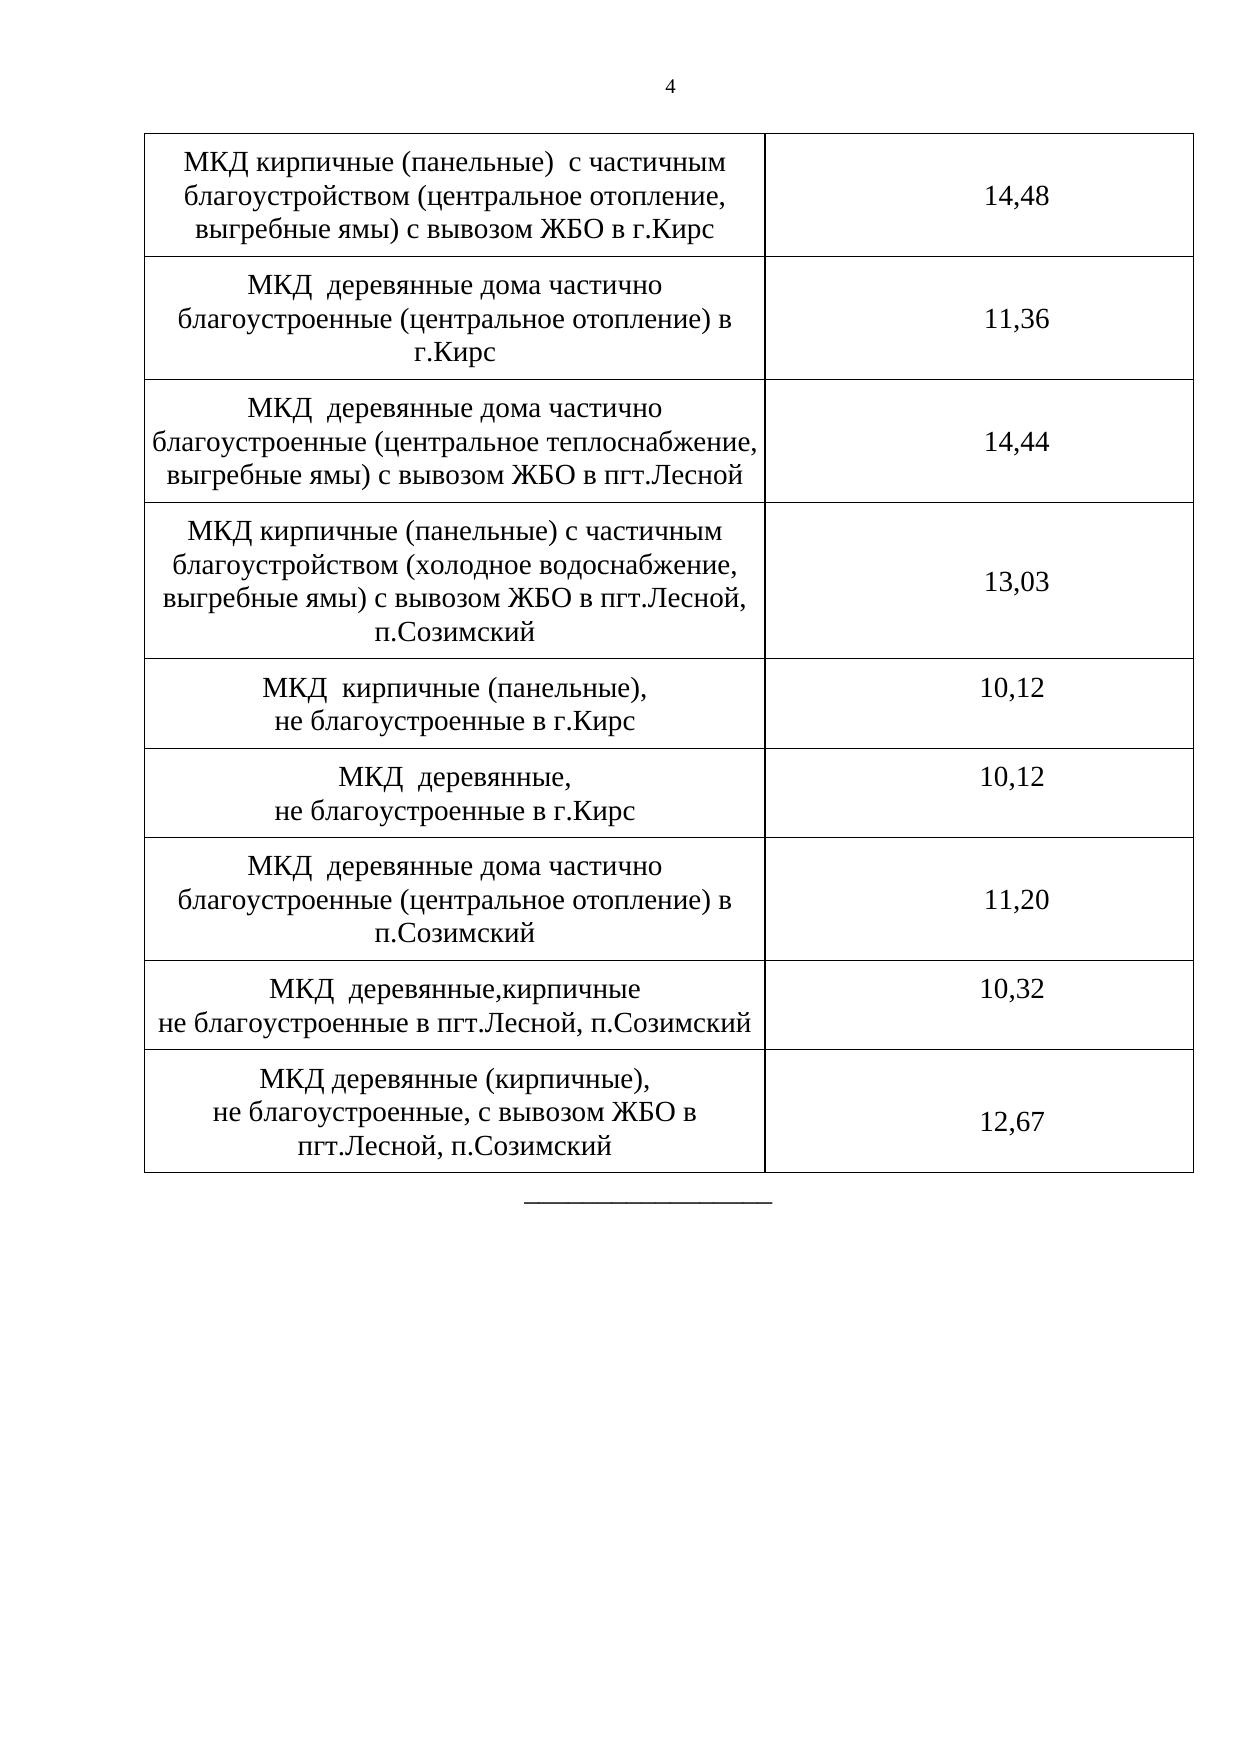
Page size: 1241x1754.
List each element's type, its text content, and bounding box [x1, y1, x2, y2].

table_cell МКД деревянные дома частично благоустроенные (центральное отопление) в п.Созимский [145, 838, 764, 960]
table_cell 10,12 [766, 659, 1193, 747]
table_cell МКД деревянные, не благоустроенные в г.Кирс [145, 749, 764, 837]
table_cell МКД деревянные дома частично благоустроенные (центральное отопление) в г.Кирс [145, 257, 764, 379]
text _________________ [159, 1173, 1181, 1207]
table_cell МКД деревянные (кирпичные), не благоустроенные, с вывозом ЖБО в пгт.Лесной, п.Созимский [145, 1050, 764, 1172]
table_cell 11,20 [766, 838, 1193, 960]
table_cell 11,36 [766, 257, 1193, 379]
table_cell МКД деревянные дома частично благоустроенные (центральное теплоснабжение, выгребные ямы) с вывозом ЖБО в пгт.Лесной [145, 380, 764, 502]
table_cell МКД кирпичные (панельные) с частичным благоустройством (холодное водоснабжение, выгребные ямы) с вывозом ЖБО в пгт.Лесной, п.Созимский [145, 503, 764, 658]
table_cell МКД деревянные,кирпичные не благоустроенные в пгт.Лесной, п.Созимский [145, 961, 764, 1049]
table_cell МКД кирпичные (панельные) с частичным благоустройством (центральное отопление, выгребные ямы) с вывозом ЖБО в г.Кирс [145, 134, 764, 256]
table_cell 10,12 [766, 749, 1193, 837]
table_cell 10,32 [766, 961, 1193, 1049]
table_cell 12,67 [766, 1050, 1193, 1172]
table_cell МКД кирпичные (панельные), не благоустроенные в г.Кирс [145, 659, 764, 747]
table_cell 14,48 [766, 134, 1193, 256]
table_cell 13,03 [766, 503, 1193, 658]
table_cell 14,44 [766, 380, 1193, 502]
